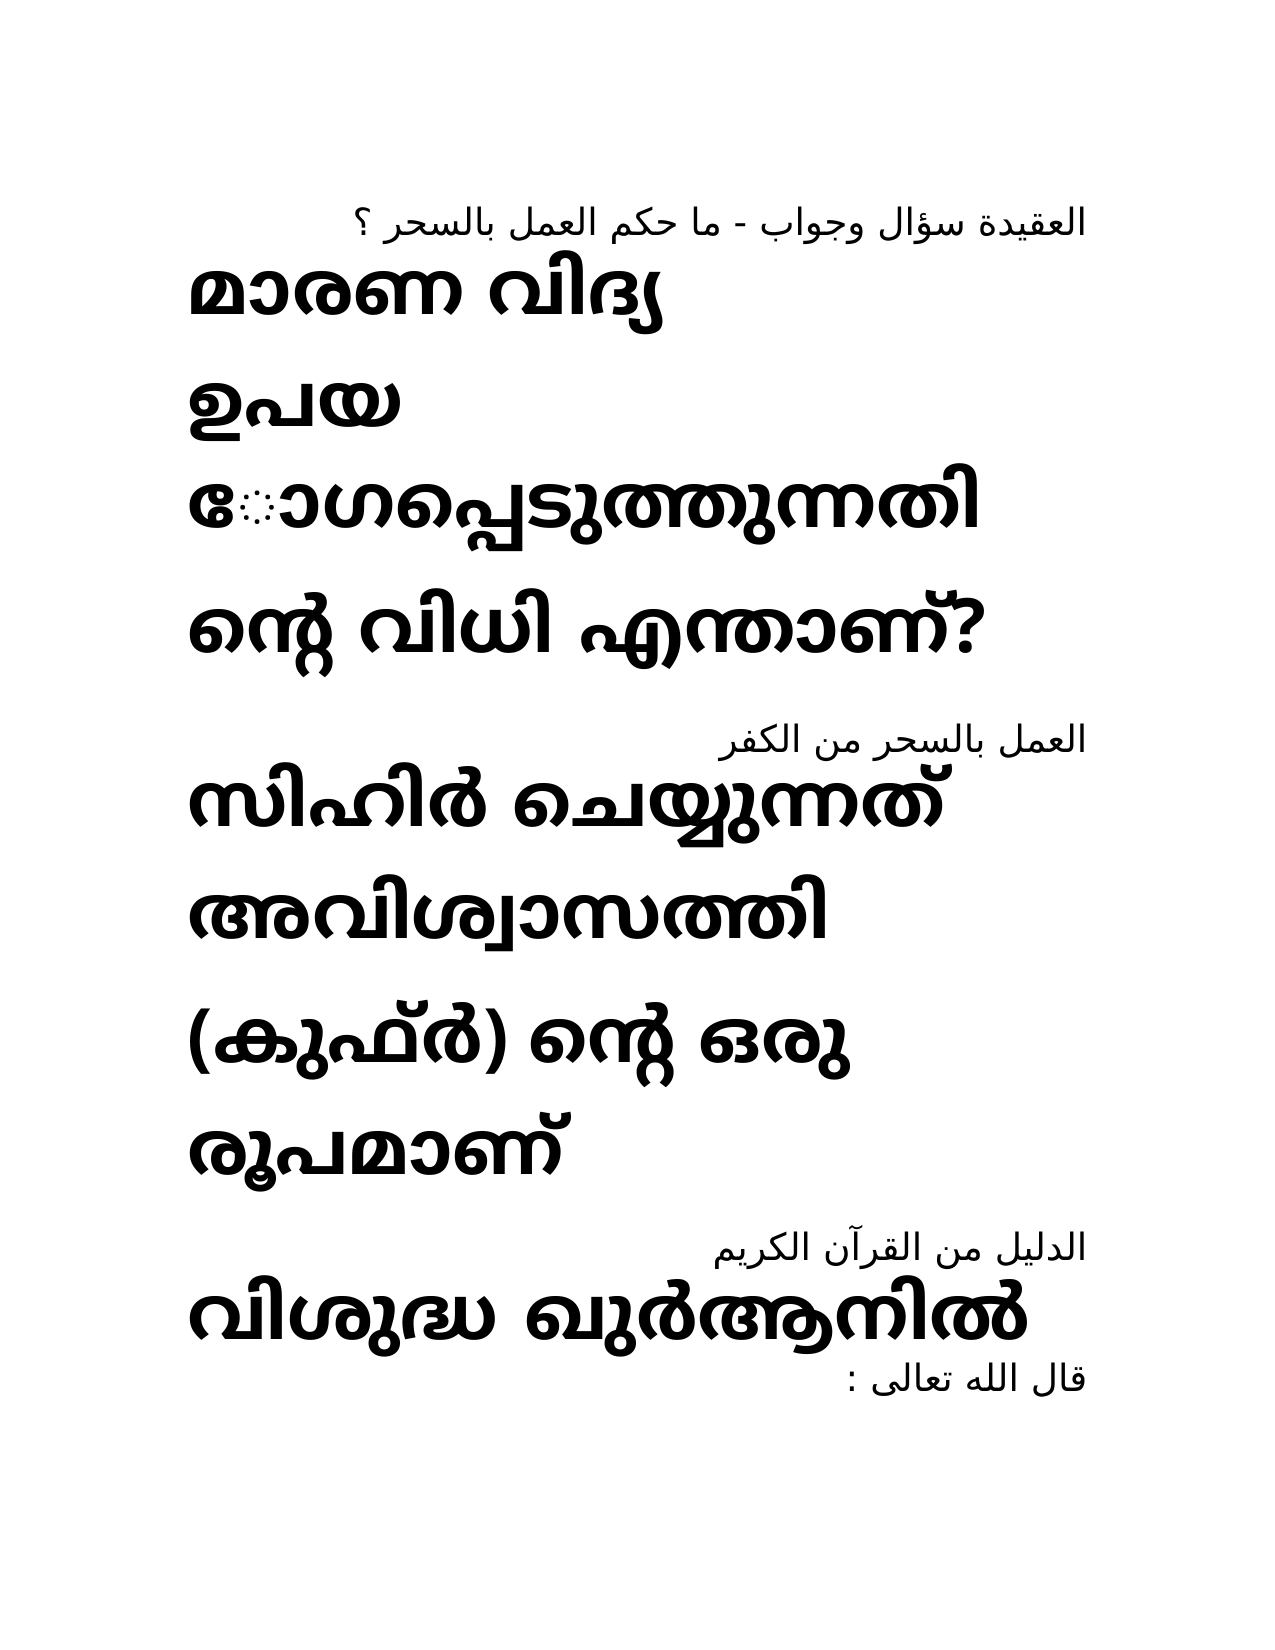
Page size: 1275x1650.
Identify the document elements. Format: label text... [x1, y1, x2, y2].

text വിശുദ്ധ ഖുർആനിൽ [187, 1269, 1087, 1357]
text الدليل من القرآن الكريم [187, 1226, 1087, 1269]
text العقيدة سؤال وجواب - ما حكم العمل بالسحر ؟ [187, 201, 1087, 245]
text മാരണ വിദ്യ ഉപയോഗപ്പെടുത്തുന്നതിന്റെ വിധി എന്താണ്? [187, 245, 1087, 681]
text സിഹിർ ചെയ്യുന്നത് അവിശ്വാസത്തി (കുഫ്ർ) ന്റെ ഒരു രൂപമാണ് [187, 762, 1087, 1192]
text قال الله تعالى : [187, 1357, 1087, 1400]
text العمل بالسحر من الكفر [187, 718, 1087, 762]
